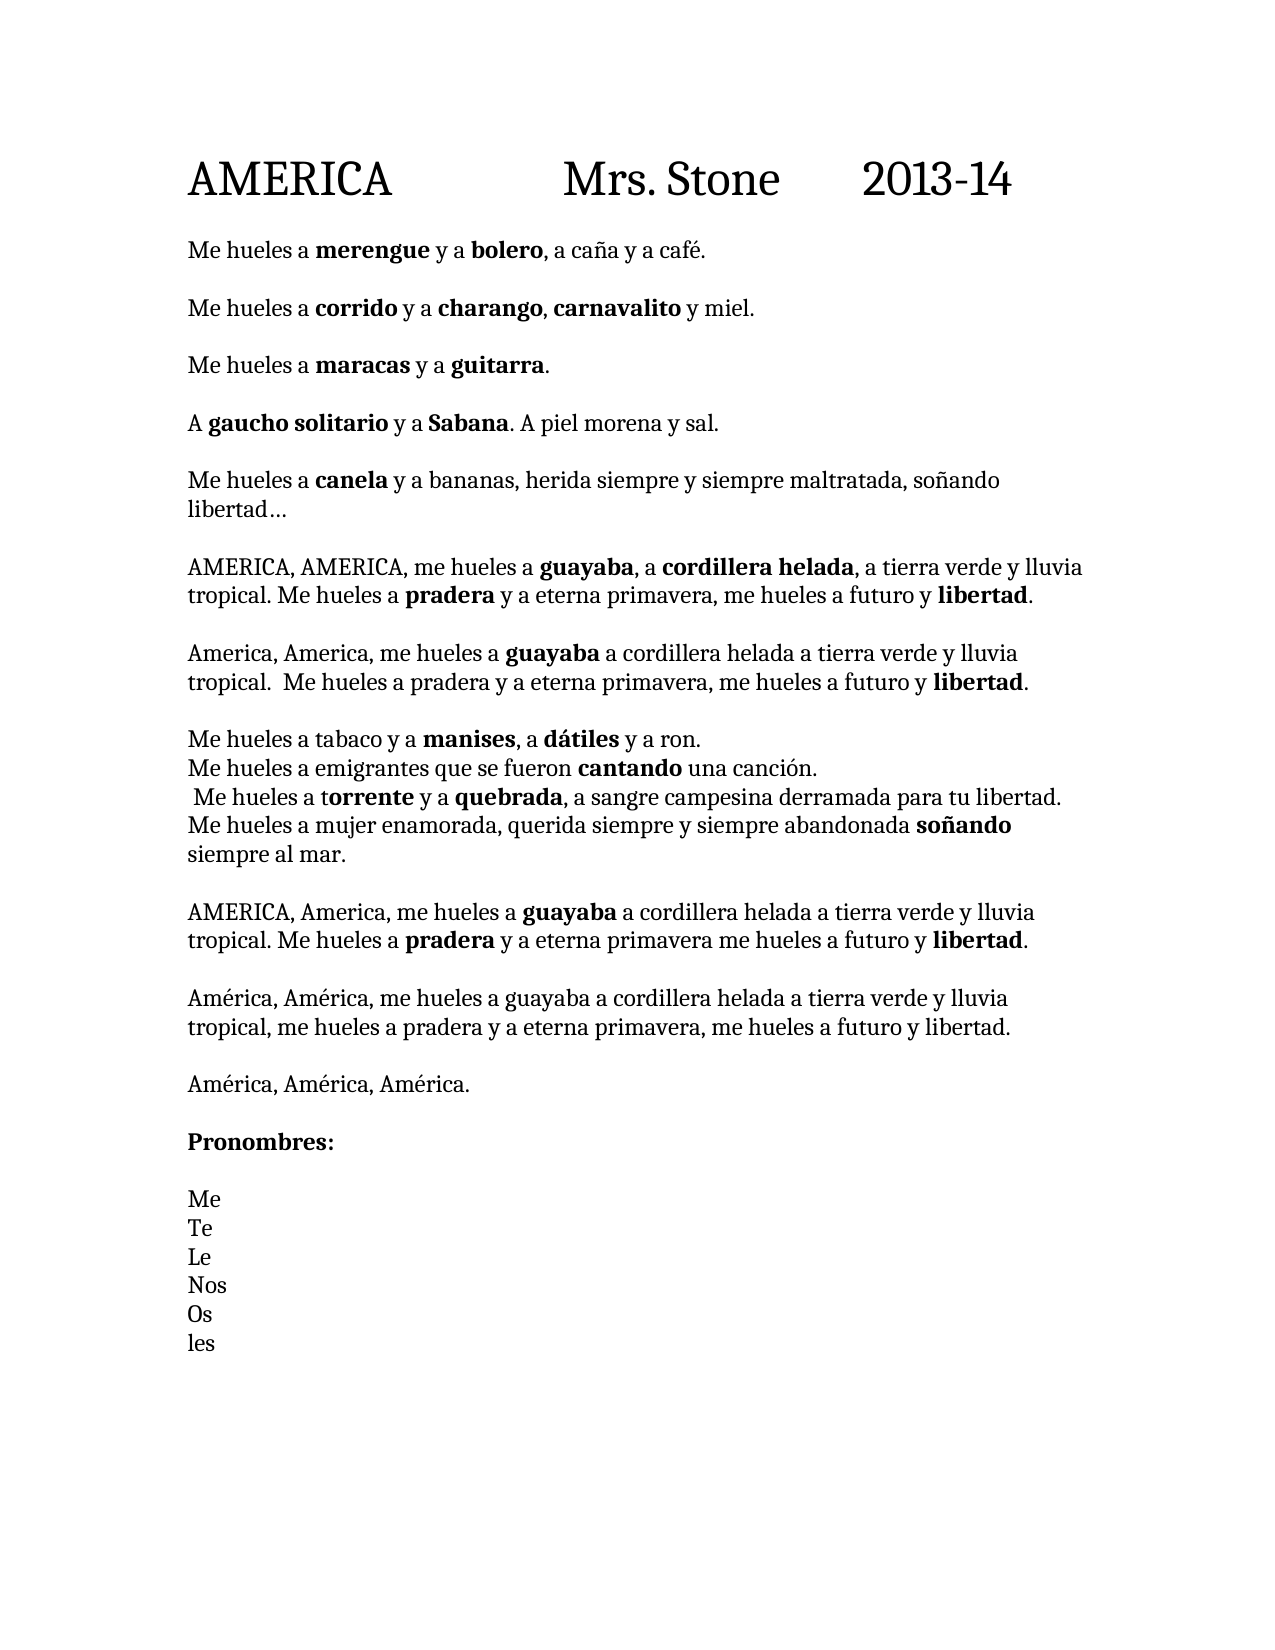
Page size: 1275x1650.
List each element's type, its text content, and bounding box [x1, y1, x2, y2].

text Me [187, 1185, 1087, 1214]
text Os [187, 1300, 1087, 1329]
text Me hueles a emigrantes que se fueron cantando una canción. [187, 754, 1087, 782]
text Te [187, 1214, 1087, 1242]
text Me hueles a merengue y a bolero, a caña y a café. [187, 236, 1087, 265]
text Pronombres: [187, 1127, 1087, 1156]
text América, América, América. [187, 1070, 1087, 1099]
text AMERICA Mrs. Stone 2013-14 [187, 150, 1087, 207]
text Me hueles a torrente y a quebrada, a sangre campesina derramada para tu libertad. Me hueles a mujer enamorada, querida siempre y siempre abandonada soñando siempre al mar. [187, 782, 1087, 869]
text Me hueles a tabaco y a manises, a dátiles y a ron. [187, 725, 1087, 754]
text AMERICA, America, me hueles a guayaba a cordillera helada a tierra verde y lluvia tropical. Me hueles a pradera y a eterna primavera me hueles a futuro y libertad. [187, 897, 1087, 955]
text Nos [187, 1271, 1087, 1300]
text Me hueles a canela y a bananas, herida siempre y siempre maltratada, soñando libertad… [187, 466, 1087, 524]
text Me hueles a maracas y a guitarra. [187, 351, 1087, 380]
text Me hueles a corrido y a charango, carnavalito y miel. [187, 294, 1087, 322]
text A gaucho solitario y a Sabana. A piel morena y sal. [187, 409, 1087, 437]
text les [187, 1329, 1087, 1357]
text Le [187, 1242, 1087, 1271]
text América, América, me hueles a guayaba a cordillera helada a tierra verde y lluvia tropical, me hueles a pradera y a eterna primavera, me hueles a futuro y libertad. [187, 984, 1087, 1041]
text America, America, me hueles a guayaba a cordillera helada a tierra verde y lluvia tropical. Me hueles a pradera y a eterna primavera, me hueles a futuro y libertad. [187, 639, 1087, 696]
text AMERICA, AMERICA, me hueles a guayaba, a cordillera helada, a tierra verde y lluvia tropical. Me hueles a pradera y a eterna primavera, me hueles a futuro y libertad. [187, 552, 1087, 610]
